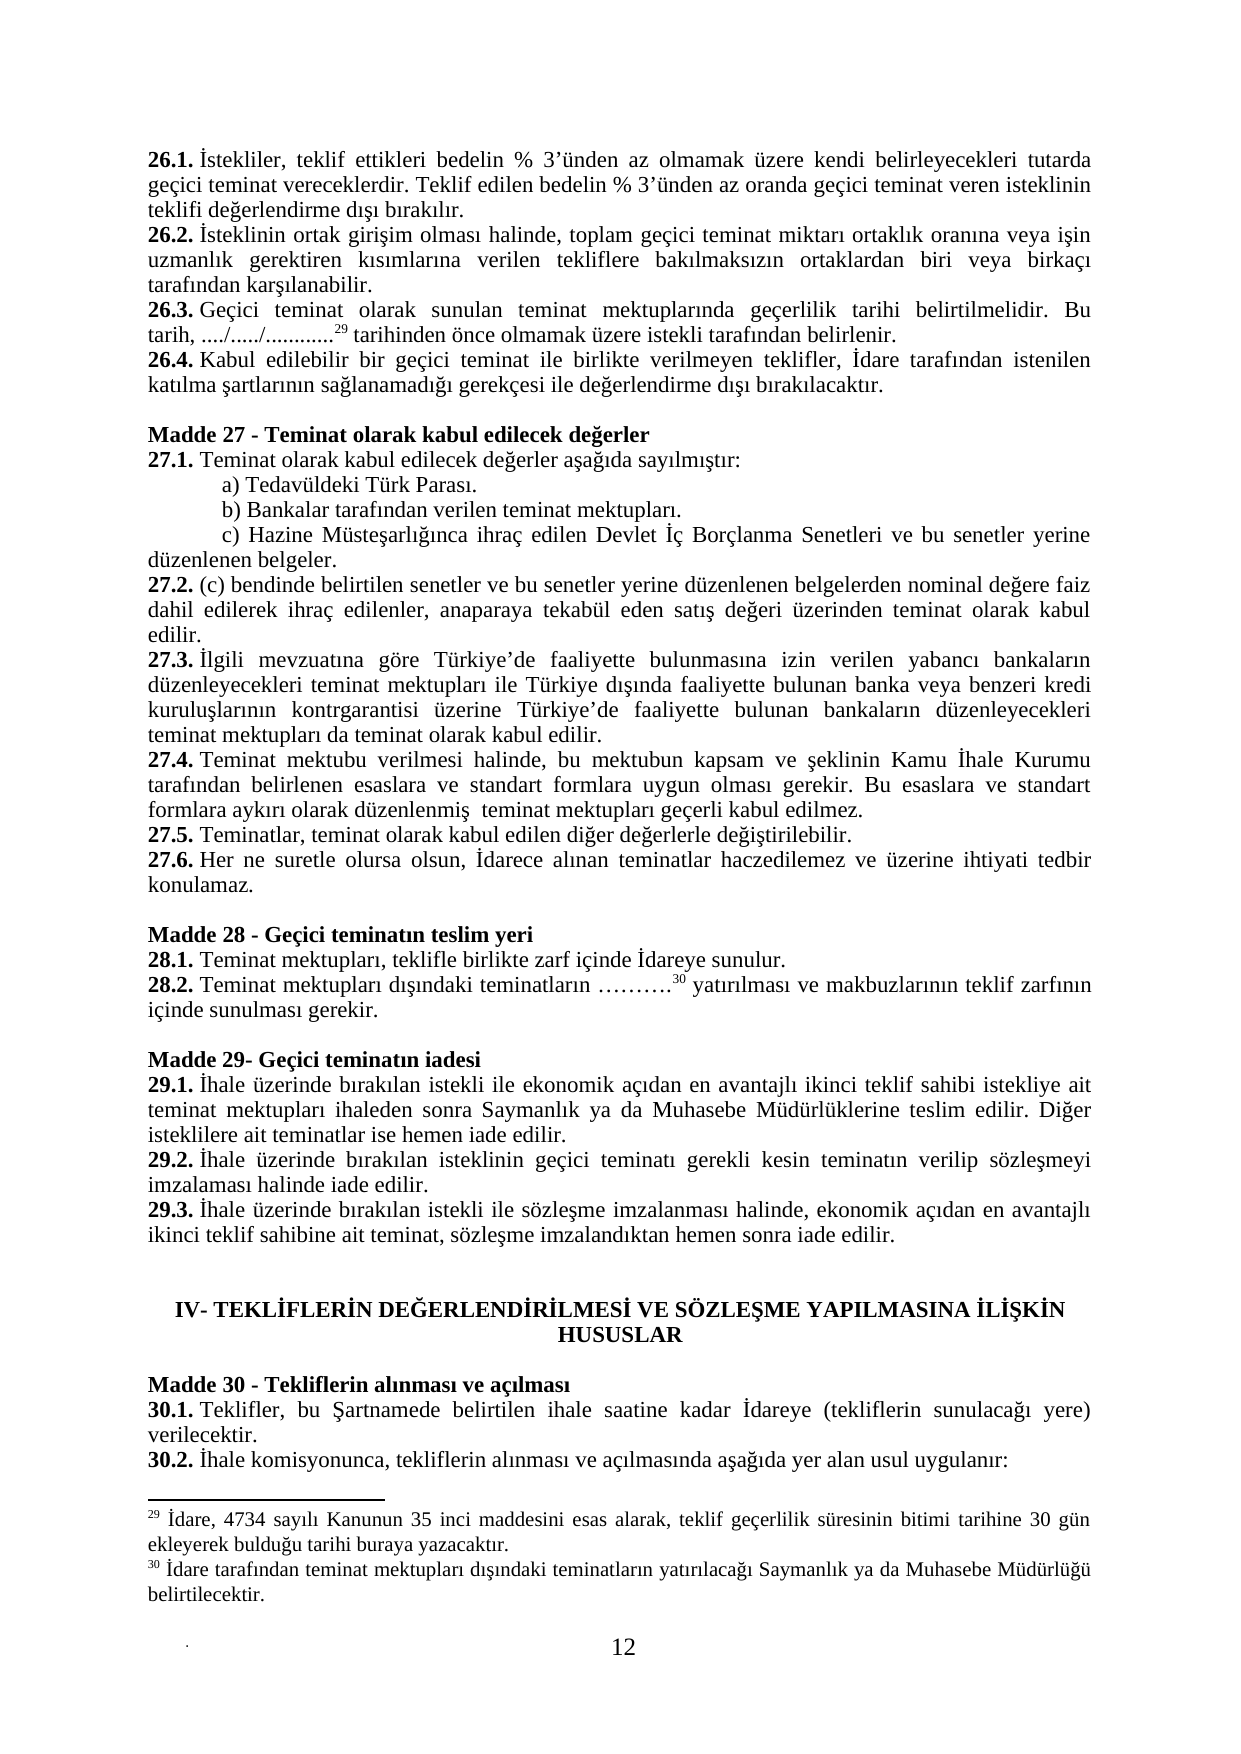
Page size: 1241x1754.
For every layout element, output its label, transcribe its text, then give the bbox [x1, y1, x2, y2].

text a) Tedavüldeki Türk Parası. [148, 473, 1092, 498]
text 30.1. Teklifler, bu Şartnamede belirtilen ihale saatine kadar İdareye (tekliflerin sunulacağı yere) verilecektir. [148, 1398, 1092, 1448]
text IV- TEKLİFLERİN DEĞERLENDİRİLMESİ VE SÖZLEŞME YAPILMASINA İLİŞKİN HUSUSLAR [148, 1298, 1092, 1348]
text 29.1. İhale üzerinde bırakılan istekli ile ekonomik açıdan en avantajlı ikinci teklif sahibi istekliye ait teminat mektupları ihaleden sonra Saymanlık ya da Muhasebe Müdürlüklerine teslim edilir. Diğer isteklilere ait teminatlar ise hemen iade edilir. [148, 1073, 1092, 1148]
text 26.2. İsteklinin ortak girişim olması halinde, toplam geçici teminat miktarı ortaklık oranına veya işin uzmanlık gerektiren kısımlarına verilen tekliflere bakılmaksızın ortaklardan biri veya birkaçı tarafından karşılanabilir. [148, 223, 1092, 298]
text 29.2. İhale üzerinde bırakılan isteklinin geçici teminatı gerekli kesin teminatın verilip sözleşmeyi imzalaması halinde iade edilir. [148, 1148, 1092, 1198]
text 26.4. Kabul edilebilir bir geçici teminat ile birlikte verilmeyen teklifler, İdare tarafından istenilen katılma şartlarının sağlanamadığı gerekçesi ile değerlendirme dışı bırakılacaktır. [148, 348, 1092, 398]
text 27.3. İlgili mevzuatına göre Türkiye’de faaliyette bulunmasına izin verilen yabancı bankaların düzenleyecekleri teminat mektupları ile Türkiye dışında faaliyette bulunan banka veya benzeri kredi kuruluşlarının kontrgarantisi üzerine Türkiye’de faaliyette bulunan bankaların düzenleyecekleri teminat mektupları da teminat olarak kabul edilir. [148, 648, 1092, 748]
text Madde 30 - Tekliflerin alınması ve açılması [148, 1373, 1092, 1398]
text 27.5. Teminatlar, teminat olarak kabul edilen diğer değerlerle değiştirilebilir. [148, 823, 1092, 848]
text 26.1. İstekliler, teklif ettikleri bedelin % 3’ünden az olmamak üzere kendi belirleyecekleri tutarda geçici teminat vereceklerdir. Teklif edilen bedelin % 3’ünden az oranda geçici teminat veren isteklinin teklifi değerlendirme dışı bırakılır. [148, 148, 1092, 223]
text c) Hazine Müsteşarlığınca ihraç edilen Devlet İç Borçlanma Senetleri ve bu senetler yerine düzenlenen belgeler. [148, 523, 1092, 573]
text 27.4. Teminat mektubu verilmesi halinde, bu mektubun kapsam ve şeklinin Kamu İhale Kurumu tarafından belirlenen esaslara ve standart formlara uygun olması gerekir. Bu esaslara ve standart formlara aykırı olarak düzenlenmiş teminat mektupları geçerli kabul edilmez. [148, 748, 1092, 823]
text 27.2. (c) bendinde belirtilen senetler ve bu senetler yerine düzenlenen belgelerden nominal değere faiz dahil edilerek ihraç edilenler, anaparaya tekabül eden satış değeri üzerinden teminat olarak kabul edilir. [148, 573, 1092, 648]
text 29.3. İhale üzerinde bırakılan istekli ile sözleşme imzalanması halinde, ekonomik açıdan en avantajlı ikinci teklif sahibine ait teminat, sözleşme imzalandıktan hemen sonra iade edilir. [148, 1198, 1092, 1248]
text 28.2. Teminat mektupları dışındaki teminatların ………. yatırılması ve makbuzlarının teklif zarfının içinde sunulması gerekir. [148, 973, 1092, 1023]
text Madde 29- Geçici teminatın iadesi [148, 1048, 1092, 1073]
text b) Bankalar tarafından verilen teminat mektupları. [148, 498, 1092, 523]
text 30.2. İhale komisyonunca, tekliflerin alınması ve açılmasında aşağıda yer alan usul uygulanır: [148, 1448, 1092, 1473]
text 27.1. Teminat olarak kabul edilecek değerler aşağıda sayılmıştır: [148, 448, 1092, 473]
text Madde 28 - Geçici teminatın teslim yeri [148, 923, 1092, 948]
text 26.3. Geçici teminat olarak sunulan teminat mektuplarında geçerlilik tarihi belirtilmelidir. Bu tarih, ..../...../............ tarihinden önce olmamak üzere istekli tarafından belirlenir. [148, 298, 1092, 348]
text 28.1. Teminat mektupları, teklifle birlikte zarf içinde İdareye sunulur. [148, 948, 1092, 973]
text 27.6. Her ne suretle olursa olsun, İdarece alınan teminatlar haczedilemez ve üzerine ihtiyati tedbir konulamaz. [148, 848, 1092, 898]
text Madde 27 - Teminat olarak kabul edilecek değerler [148, 423, 1092, 448]
